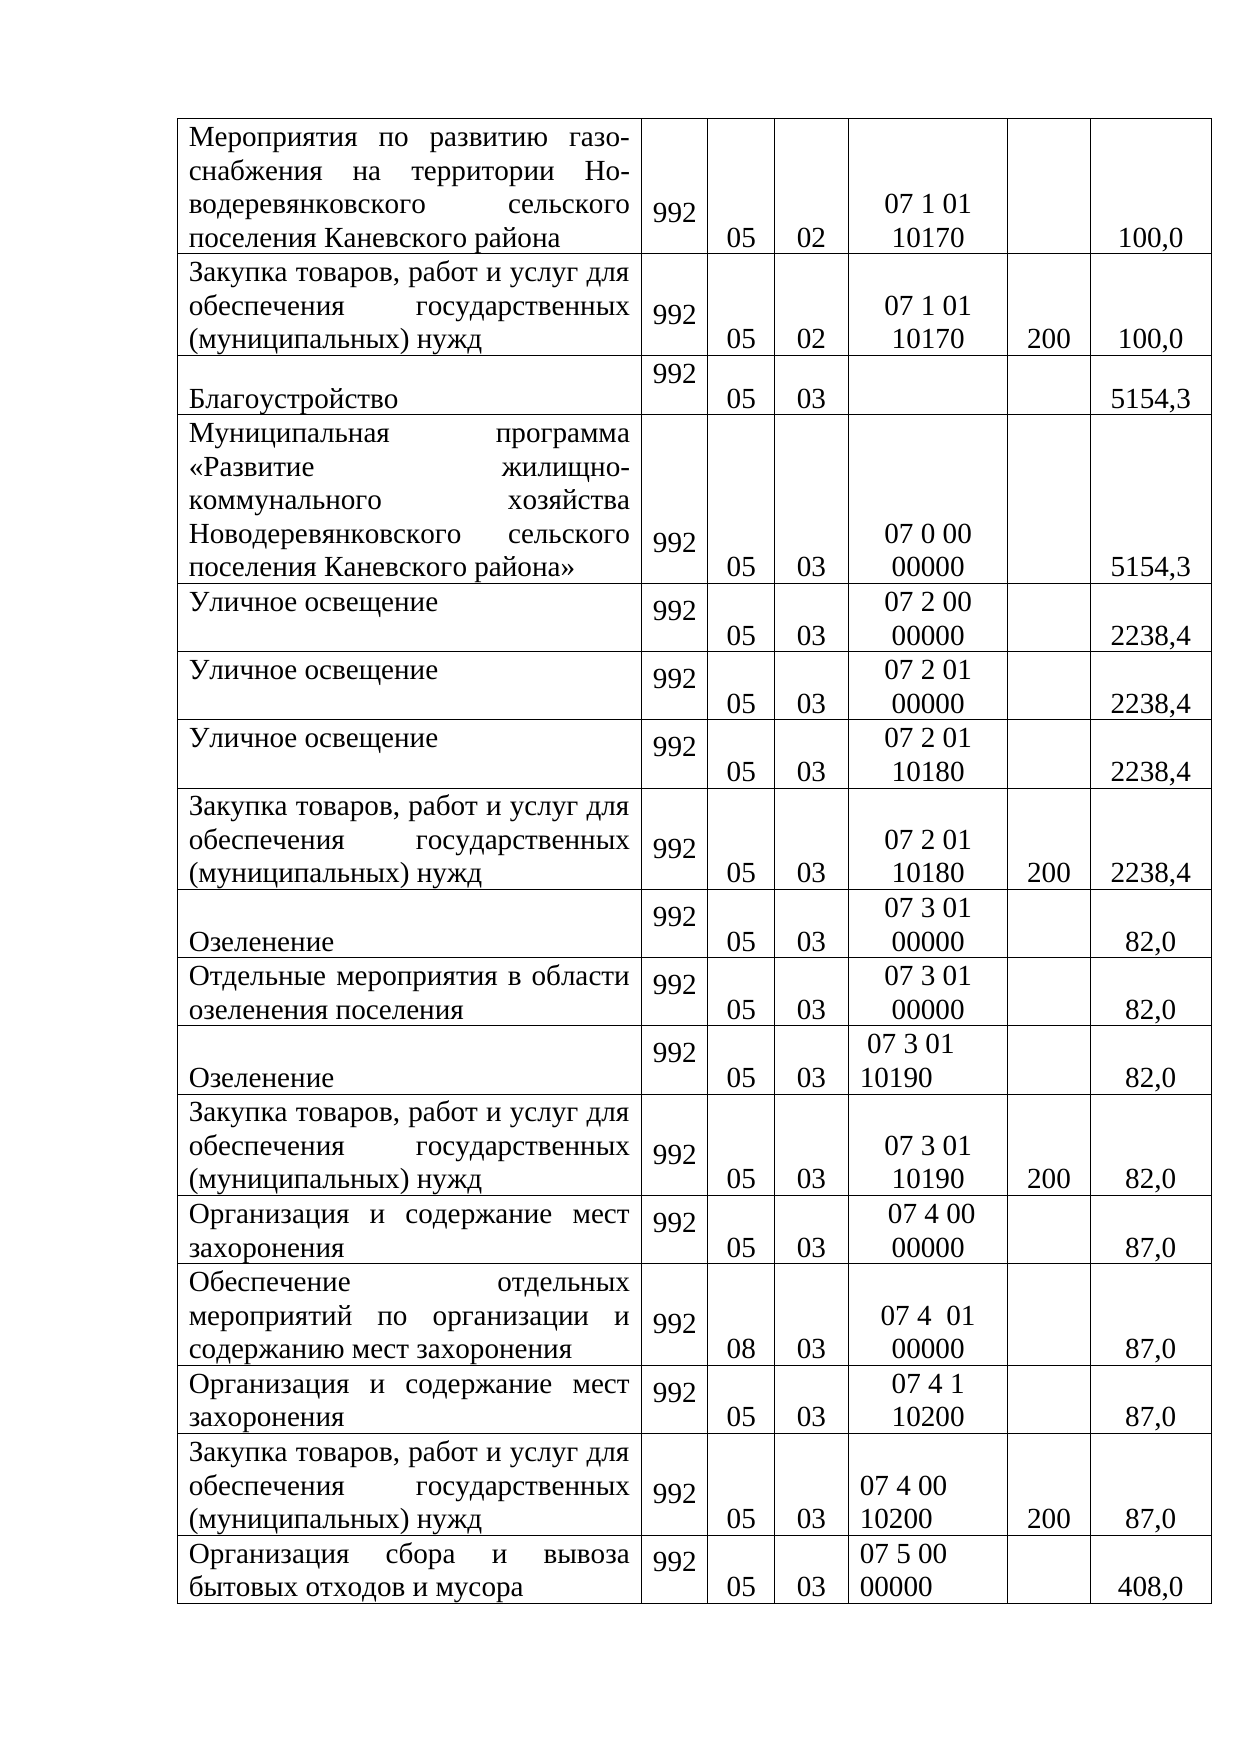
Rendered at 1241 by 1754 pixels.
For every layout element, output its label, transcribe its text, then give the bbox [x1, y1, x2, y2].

table_cell 200 [1008, 1095, 1090, 1195]
table_cell 07 3 01 10190 [849, 1026, 1007, 1093]
table_cell [1008, 720, 1090, 787]
table_cell Уличное освещение [178, 652, 641, 719]
table_cell 82,0 [1091, 1026, 1211, 1093]
table_cell Закупка товаров, работ и услуг для обеспечения государственных (муниципальных) нужд [178, 1095, 641, 1195]
table_cell 82,0 [1091, 890, 1211, 957]
table_cell 2238,4 [1091, 789, 1211, 889]
table_cell 05 [708, 356, 774, 414]
table_cell Отдельные мероприятия в области озеленения поселения [178, 958, 641, 1025]
table_cell 05 [708, 1026, 774, 1093]
table_cell 87,0 [1091, 1434, 1211, 1535]
table_cell 03 [775, 1095, 848, 1195]
table_cell 03 [775, 720, 848, 787]
table_cell 2238,4 [1091, 584, 1211, 651]
table_cell 07 1 01 10170 [849, 254, 1007, 355]
table_cell 05 [708, 720, 774, 787]
table_cell 100,0 [1091, 119, 1211, 253]
table_cell 05 [708, 890, 774, 957]
table_cell [1008, 1366, 1090, 1433]
table_cell 992 [642, 1434, 707, 1535]
table_cell 200 [1008, 1434, 1090, 1535]
table_cell 992 [642, 890, 707, 957]
table_cell 07 2 01 00000 [849, 652, 1007, 719]
table_cell 07 4 01 00000 [849, 1264, 1007, 1365]
table_cell 05 [708, 584, 774, 651]
table_cell Озеленение [178, 1026, 641, 1093]
table_cell Уличное освещение [178, 584, 641, 651]
table_cell 05 [708, 1366, 774, 1433]
table_cell 992 [642, 1095, 707, 1195]
table_cell 87,0 [1091, 1366, 1211, 1433]
table_cell 05 [708, 1536, 774, 1603]
table_cell [1008, 1264, 1090, 1365]
table_cell 05 [708, 1095, 774, 1195]
table_cell 100,0 [1091, 254, 1211, 355]
table_cell [849, 356, 1007, 414]
table_cell 03 [775, 356, 848, 414]
table_cell Закупка товаров, работ и услуг для обеспечения государственных (муниципальных) нужд [178, 789, 641, 889]
table_cell 992 [642, 1026, 707, 1093]
table_cell [1008, 1196, 1090, 1263]
table_cell 07 3 01 00000 [849, 958, 1007, 1025]
table_cell Организация и содержание мест захоронения [178, 1196, 641, 1263]
table_cell [1008, 1536, 1090, 1603]
table_cell 03 [775, 789, 848, 889]
table_cell 08 [708, 1264, 774, 1365]
table_cell 992 [642, 356, 707, 414]
table_cell 07 3 01 10190 [849, 1095, 1007, 1195]
table_cell 05 [708, 789, 774, 889]
table_cell 05 [708, 958, 774, 1025]
table_cell 5154,3 [1091, 356, 1211, 414]
table_cell 05 [708, 1434, 774, 1535]
table_cell Уличное освещение [178, 720, 641, 787]
table_cell 992 [642, 720, 707, 787]
table_cell 03 [775, 1026, 848, 1093]
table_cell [178, 1536, 641, 1603]
table_cell 992 [642, 119, 707, 253]
table_cell 992 [642, 1264, 707, 1365]
table_cell 82,0 [1091, 958, 1211, 1025]
table_cell 07 4 1 10200 [849, 1366, 1007, 1433]
table_cell 992 [642, 958, 707, 1025]
table_cell 07 2 01 10180 [849, 789, 1007, 889]
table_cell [178, 254, 641, 355]
table_cell 992 [642, 652, 707, 719]
table_cell 03 [775, 1196, 848, 1263]
table_cell Обеспечение отдельных мероприятий по организации и содержанию мест захоронения [178, 1264, 641, 1365]
table_cell 03 [775, 1434, 848, 1535]
table_cell 03 [775, 415, 848, 583]
table_cell Мероприятия по развитию газо-снабжения на территории Но-водеревянковского сельского поселения Каневского района [178, 119, 641, 253]
table_cell 03 [775, 1366, 848, 1433]
table_cell 05 [708, 652, 774, 719]
table_cell [1008, 1026, 1090, 1093]
table_cell 02 [775, 119, 848, 253]
table_cell 07 2 00 00000 [849, 584, 1007, 651]
table_cell 992 [642, 584, 707, 651]
table_cell [1008, 890, 1090, 957]
table_cell 02 [775, 254, 848, 355]
table_cell 87,0 [1091, 1196, 1211, 1263]
table_cell 07 4 00 00000 [849, 1196, 1007, 1263]
table_cell 992 [642, 415, 707, 583]
table_cell [1008, 119, 1090, 253]
table_cell 07 2 01 10180 [849, 720, 1007, 787]
table_cell [1008, 584, 1090, 651]
table_cell 03 [775, 584, 848, 651]
table_cell 82,0 [1091, 1095, 1211, 1195]
table_cell 05 [708, 254, 774, 355]
table_cell 07 0 00 00000 [849, 415, 1007, 583]
table_cell 03 [775, 1536, 848, 1603]
table_cell 07 5 00 00000 [849, 1536, 1007, 1603]
table_cell 992 [642, 1366, 707, 1433]
table_cell 992 [642, 1536, 707, 1603]
table_cell [1008, 356, 1090, 414]
table_cell [1008, 652, 1090, 719]
table_cell 03 [775, 652, 848, 719]
table_cell 03 [775, 1264, 848, 1365]
table_cell 05 [708, 1196, 774, 1263]
table_cell Организация и содержание мест захоронения [178, 1366, 641, 1433]
table_cell 07 1 01 10170 [849, 119, 1007, 253]
table_cell 200 [1008, 254, 1090, 355]
table_cell 5154,3 [1091, 415, 1211, 583]
table_cell 408,0 [1091, 1536, 1211, 1603]
table_cell Благоустройство [178, 356, 641, 414]
table_cell Муниципальная программа «Развитие жилищно-коммунального хозяйства Новодеревянковского сельского поселения Каневского района» [178, 415, 641, 583]
table_cell 87,0 [1091, 1264, 1211, 1365]
table_cell 03 [775, 890, 848, 957]
table_cell Озеленение [178, 890, 641, 957]
table_cell Закупка товаров, работ и услуг для обеспечения государственных (муниципальных) нужд [178, 1434, 641, 1535]
table_cell 07 4 00 10200 [849, 1434, 1007, 1535]
table_cell 992 [642, 254, 707, 355]
table_cell 2238,4 [1091, 652, 1211, 719]
table_cell [1008, 415, 1090, 583]
table_cell 200 [1008, 789, 1090, 889]
table_cell 03 [775, 958, 848, 1025]
table_cell 05 [708, 415, 774, 583]
table_cell 992 [642, 1196, 707, 1263]
table_cell 07 3 01 00000 [849, 890, 1007, 957]
table_cell [1008, 958, 1090, 1025]
table_cell 2238,4 [1091, 720, 1211, 787]
table_cell 992 [642, 789, 707, 889]
table_cell 05 [708, 119, 774, 253]
